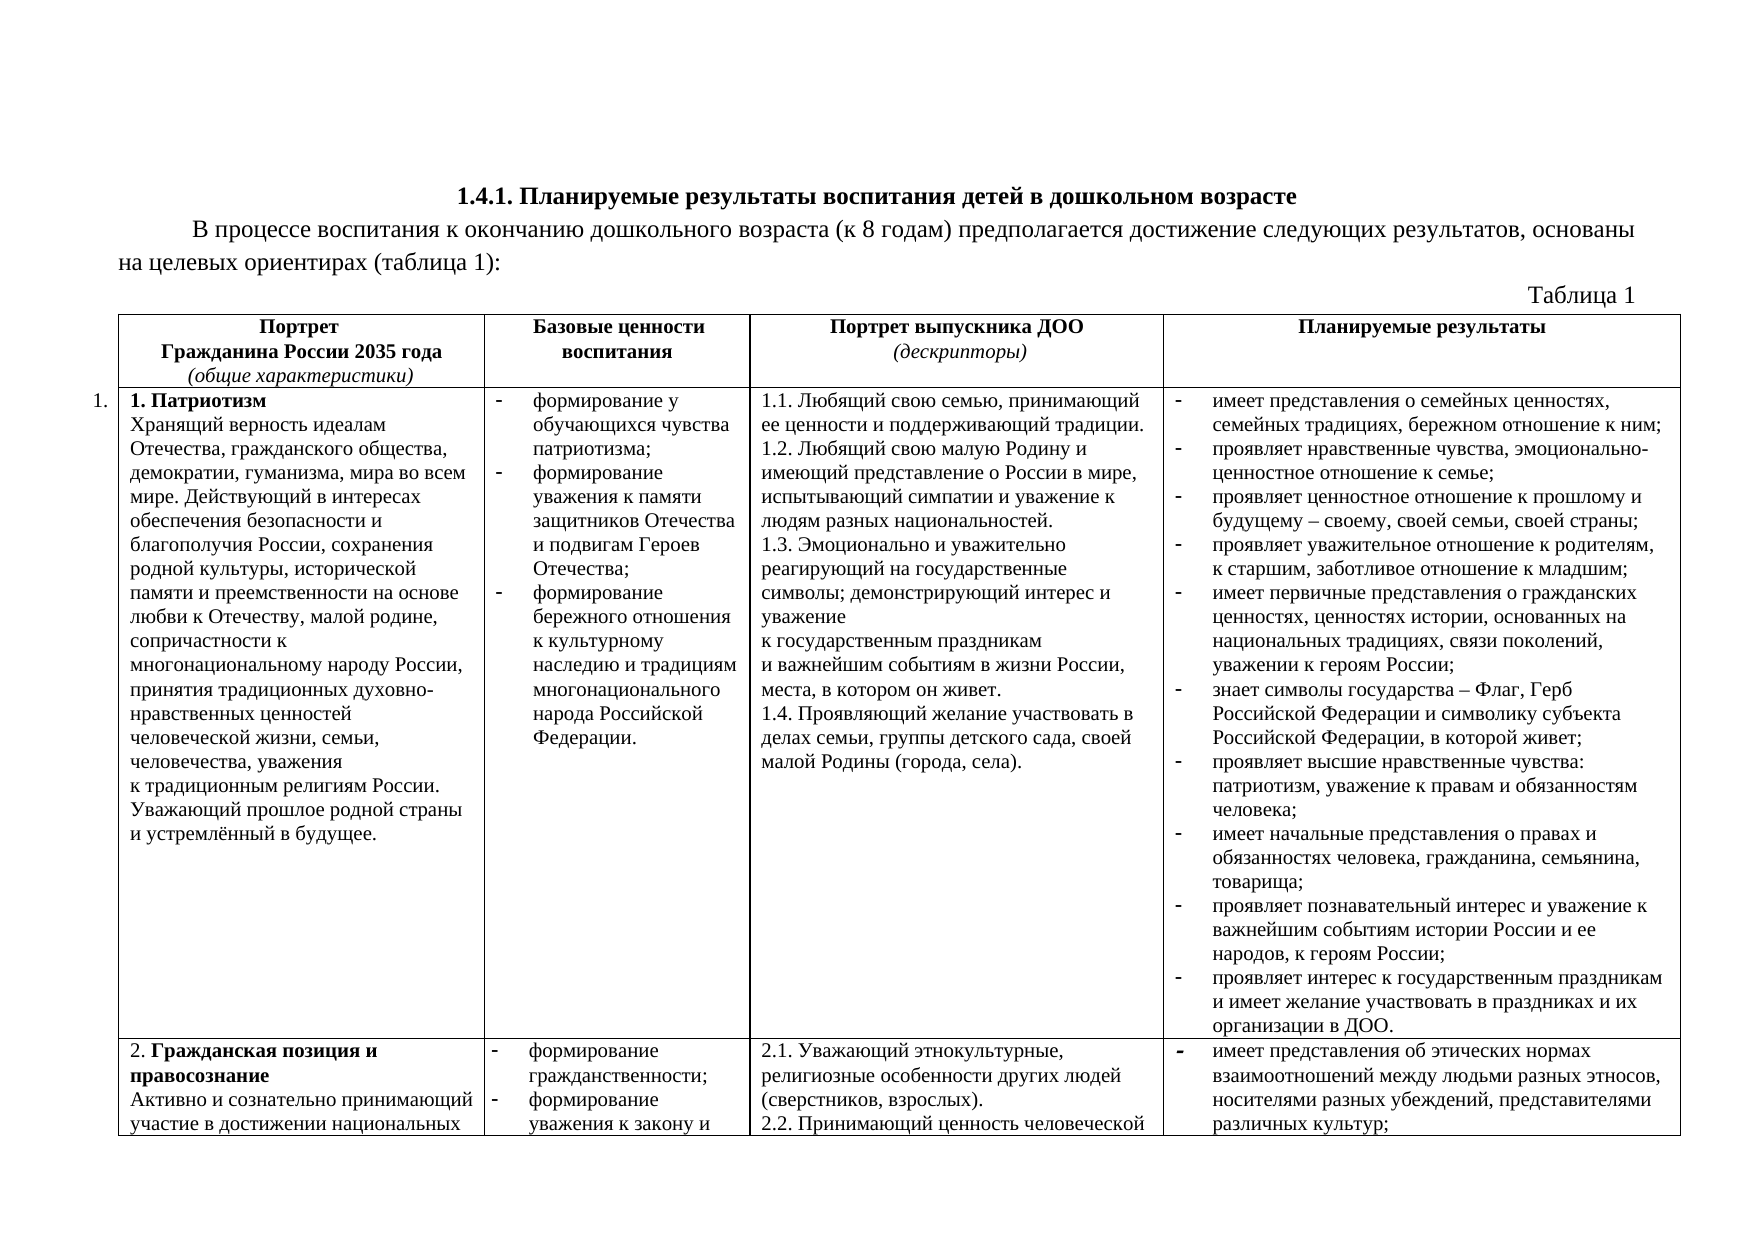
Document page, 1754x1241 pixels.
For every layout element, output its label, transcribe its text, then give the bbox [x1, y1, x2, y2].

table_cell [485, 1039, 749, 1135]
text Таблица 1 [118, 280, 1636, 309]
table_cell 1. Патриотизм Хранящий верность идеалам Отечества, гражданского общества, демократии, гуманизма, мира во всем мире. Действующий в интересах обеспечения безопасности и благополучия России, сохранения родной культуры, исторической памяти и преемственности на основе любви к Отечеству, малой родине, сопричастности к многонациональному народу России, принятия традиционных духовно-нравственных ценностей человеческой жизни, семьи, человечества, уважения к традиционным религиям России. Уважающий прошлое родной страны и устремлённый в будущее. [119, 388, 484, 1037]
table_header Базовые ценности воспитания [485, 315, 749, 387]
table_header Портрет выпускника ДОО (дескрипторы) [751, 315, 1163, 387]
table_cell имеет представления о семейных ценностях, семейных традициях, бережном отношение к ним; проявляет нравственные чувства, эмоционально-ценностное отношение к семье; проявляет ценностное отношение к прошлому и будущему – своему, своей семьи, своей страны; проявляет уважительное отношение к родителям, к старшим, заботливое отношение к младшим; имеет первичные представления о гражданских ценностях, ценностях истории, основанных на национальных традициях, связи поколений, уважении к героям России; знает символы государства – Флаг, Герб Российской Федерации и символику субъекта Российской Федерации, в которой живет; проявляет высшие нравственные чувства: патриотизм, уважение к правам и обязанностям человека; имеет начальные представления о правах и обязанностях человека, гражданина, семьянина, товарища; проявляет познавательный интерес и уважение к важнейшим событиям истории России и ее народов, к героям России; проявляет интерес к государственным праздникам и имеет желание участвовать в праздниках и их организации в ДОО. [1164, 388, 1680, 1037]
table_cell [1164, 1039, 1680, 1135]
table_cell формирование у обучающихся чувства патриотизма; формирование уважения к памяти защитников Отечества и подвигам Героев Отечества; формирование бережного отношения к культурному наследию и традициям многонационального народа Российской Федерации. [485, 388, 749, 1037]
subtitle 1.4.1. Планируемые результаты воспитания детей в дошкольном возрасте [118, 181, 1636, 210]
table_header Планируемые результаты [1164, 315, 1680, 387]
table_header Портрет Гражданина России 2035 года (общие характеристики) [119, 315, 484, 387]
text В процессе воспитания к окончанию дошкольного возраста (к 8 годам) предполагается достижение следующих результатов, основаны на целевых ориентирах (таблица 1): [118, 214, 1636, 276]
table_cell 1.1. Любящий свою семью, принимающий ее ценности и поддерживающий традиции. 1.2. Любящий свою малую Родину и имеющий представление о России в мире, испытывающий симпатии и уважение к людям разных национальностей. 1.3. Эмоционально и уважительно реагирующий на государственные символы; демонстрирующий интерес и уважение к государственным праздникам и важнейшим событиям в жизни России, места, в котором он живет. 1.4. Проявляющий желание участвовать в делах семьи, группы детского сада, своей малой Родины (города, села). [751, 388, 1163, 1037]
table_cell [751, 1039, 1163, 1135]
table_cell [119, 1039, 484, 1135]
